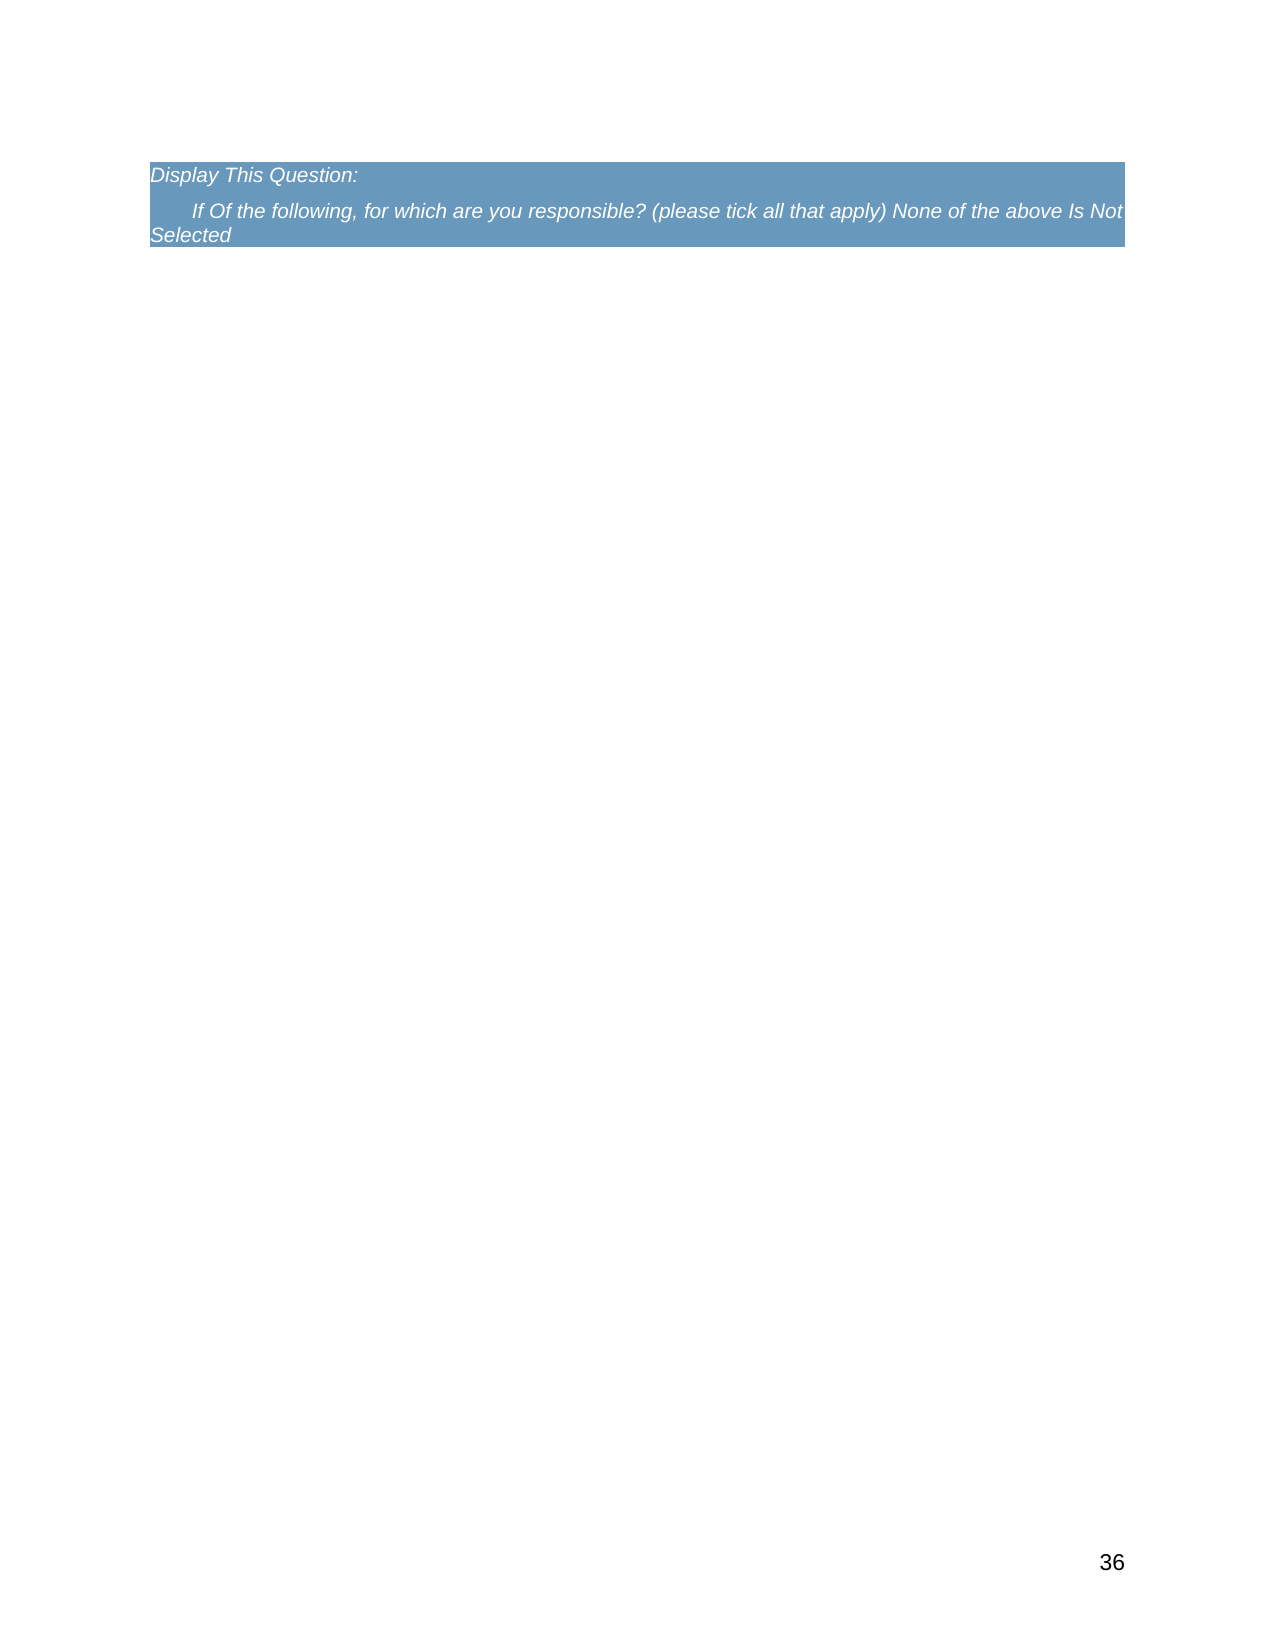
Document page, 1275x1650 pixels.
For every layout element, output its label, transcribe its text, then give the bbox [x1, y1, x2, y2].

text Display This Question: [150, 162, 1125, 186]
text If Of the following, for which are you responsible? (please tick all that apply) None of the above Is Not Selected [150, 199, 1125, 247]
